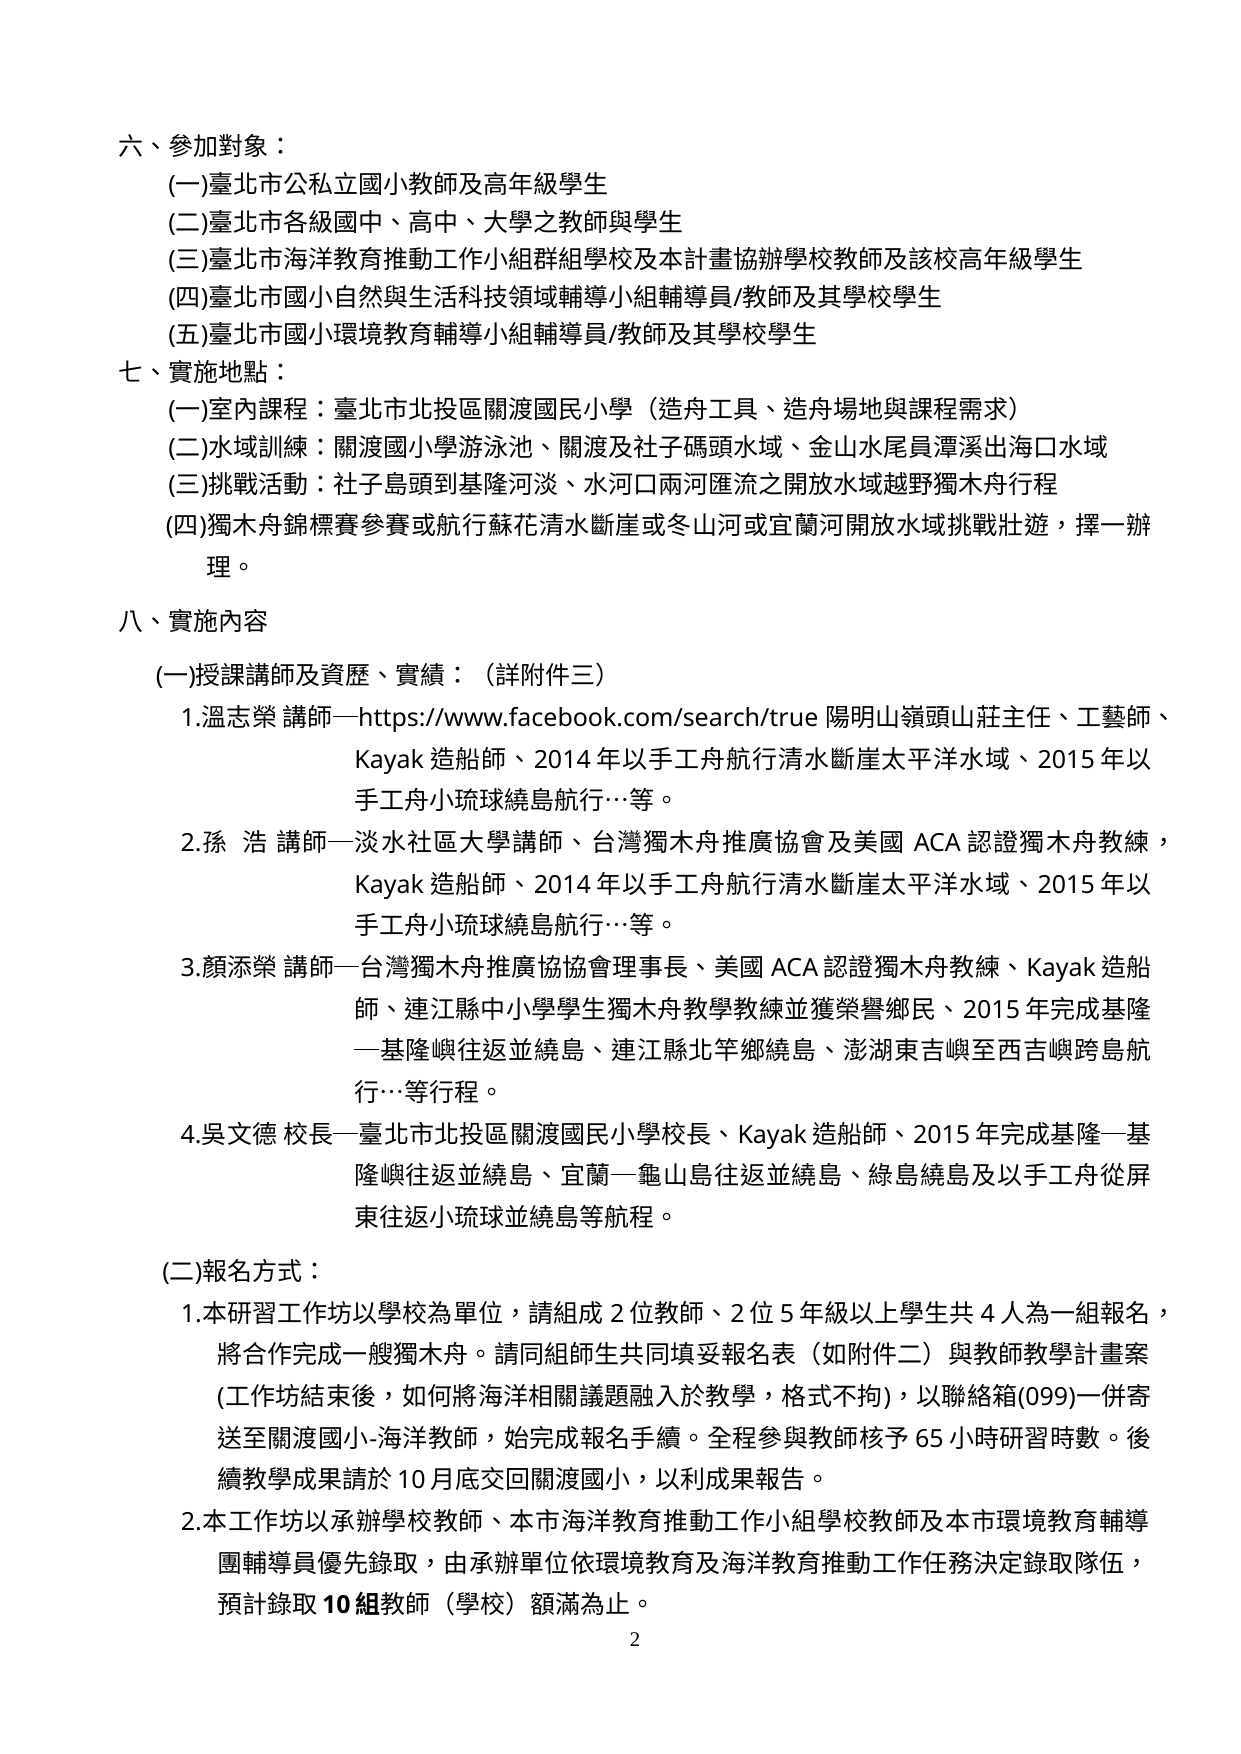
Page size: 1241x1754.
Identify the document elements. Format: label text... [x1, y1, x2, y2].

text 2.本工作坊以承辦學校教師、本市海洋教育推動工作小組學校教師及本市環境教育輔導團輔導員優先錄取，由承辦單位依環境教育及海洋教育推動工作任務決定錄取隊伍，預計錄取10組教師（學校）額滿為止。 [181, 1497, 1152, 1622]
text (一)授課講師及資歷、實績：（詳附件三） [118, 651, 1152, 693]
text (三)挑戰活動：社子島頭到基隆河淡、水河口兩河匯流之開放水域越野獨木舟行程 [168, 464, 1152, 501]
text (四)獨木舟錦標賽參賽或航行蘇花清水斷崖或冬山河或宜蘭河開放水域挑戰壯遊，擇一辦理。 [166, 501, 1152, 585]
text 八、實施內容 [118, 597, 1152, 639]
text (二)水域訓練：關渡國小學游泳池、關渡及社子碼頭水域、金山水尾員潭溪出海口水域 [168, 426, 1152, 464]
text (二)臺北市各級國中、高中、大學之教師與學生 [168, 201, 1152, 239]
text 1.本研習工作坊以學校為單位，請組成2位教師、2位5年級以上學生共4人為一組報名，將合作完成一艘獨木舟。請同組師生共同填妥報名表（如附件二）與教師教學計畫案(工作坊結束後，如何將海洋相關議題融入於教學，格式不拘)，以聯絡箱(099)一併寄送至關渡國小-海洋教師，始完成報名手續。全程參與教師核予65小時研習時數。後續教學成果請於10月底交回關渡國小，以利成果報告。 [181, 1289, 1152, 1497]
text 3.顏添榮 講師─台灣獨木舟推廣協協會理事長、美國ACA認證獨木舟教練、Kayak造船師、連江縣中小學學生獨木舟教學教練並獲榮譽鄉民、2015年完成基隆─基隆嶼往返並繞島、連江縣北竿鄉繞島、澎湖東吉嶼至西吉嶼跨島航行…等行程。 [180, 943, 1152, 1110]
text 4.吳文德 校長─臺北市北投區關渡國民小學校長、Kayak造船師、2015年完成基隆─基隆嶼往返並繞島、宜蘭─龜山島往返並繞島、綠島繞島及以手工舟從屏東往返小琉球並繞島等航程。 [180, 1110, 1152, 1235]
text 六、參加對象： [118, 122, 1152, 164]
text 2.孫 浩 講師─淡水社區大學講師、台灣獨木舟推廣協會及美國ACA認證獨木舟教練，Kayak造船師、2014年以手工舟航行清水斷崖太平洋水域、2015年以手工舟小琉球繞島航行…等。 [180, 818, 1152, 943]
text (一)臺北市公私立國小教師及高年級學生 [168, 164, 1152, 201]
text (二)報名方式： [118, 1247, 1152, 1289]
text 七、實施地點： [118, 351, 1152, 389]
text (一)室內課程：臺北市北投區關渡國民小學（造舟工具、造舟場地與課程需求） [168, 389, 1152, 426]
text 1.溫志榮 講師─https://www.facebook.com/search/true 陽明山嶺頭山莊主任、工藝師、Kayak造船師、2014年以手工舟航行清水斷崖太平洋水域、2015年以手工舟小琉球繞島航行…等。 [180, 693, 1152, 818]
text (五)臺北市國小環境教育輔導小組輔導員/教師及其學校學生 [168, 314, 1152, 351]
text (四)臺北市國小自然與生活科技領域輔導小組輔導員/教師及其學校學生 [168, 276, 1152, 314]
text (三)臺北市海洋教育推動工作小組群組學校及本計畫協辦學校教師及該校高年級學生 [168, 239, 1152, 276]
